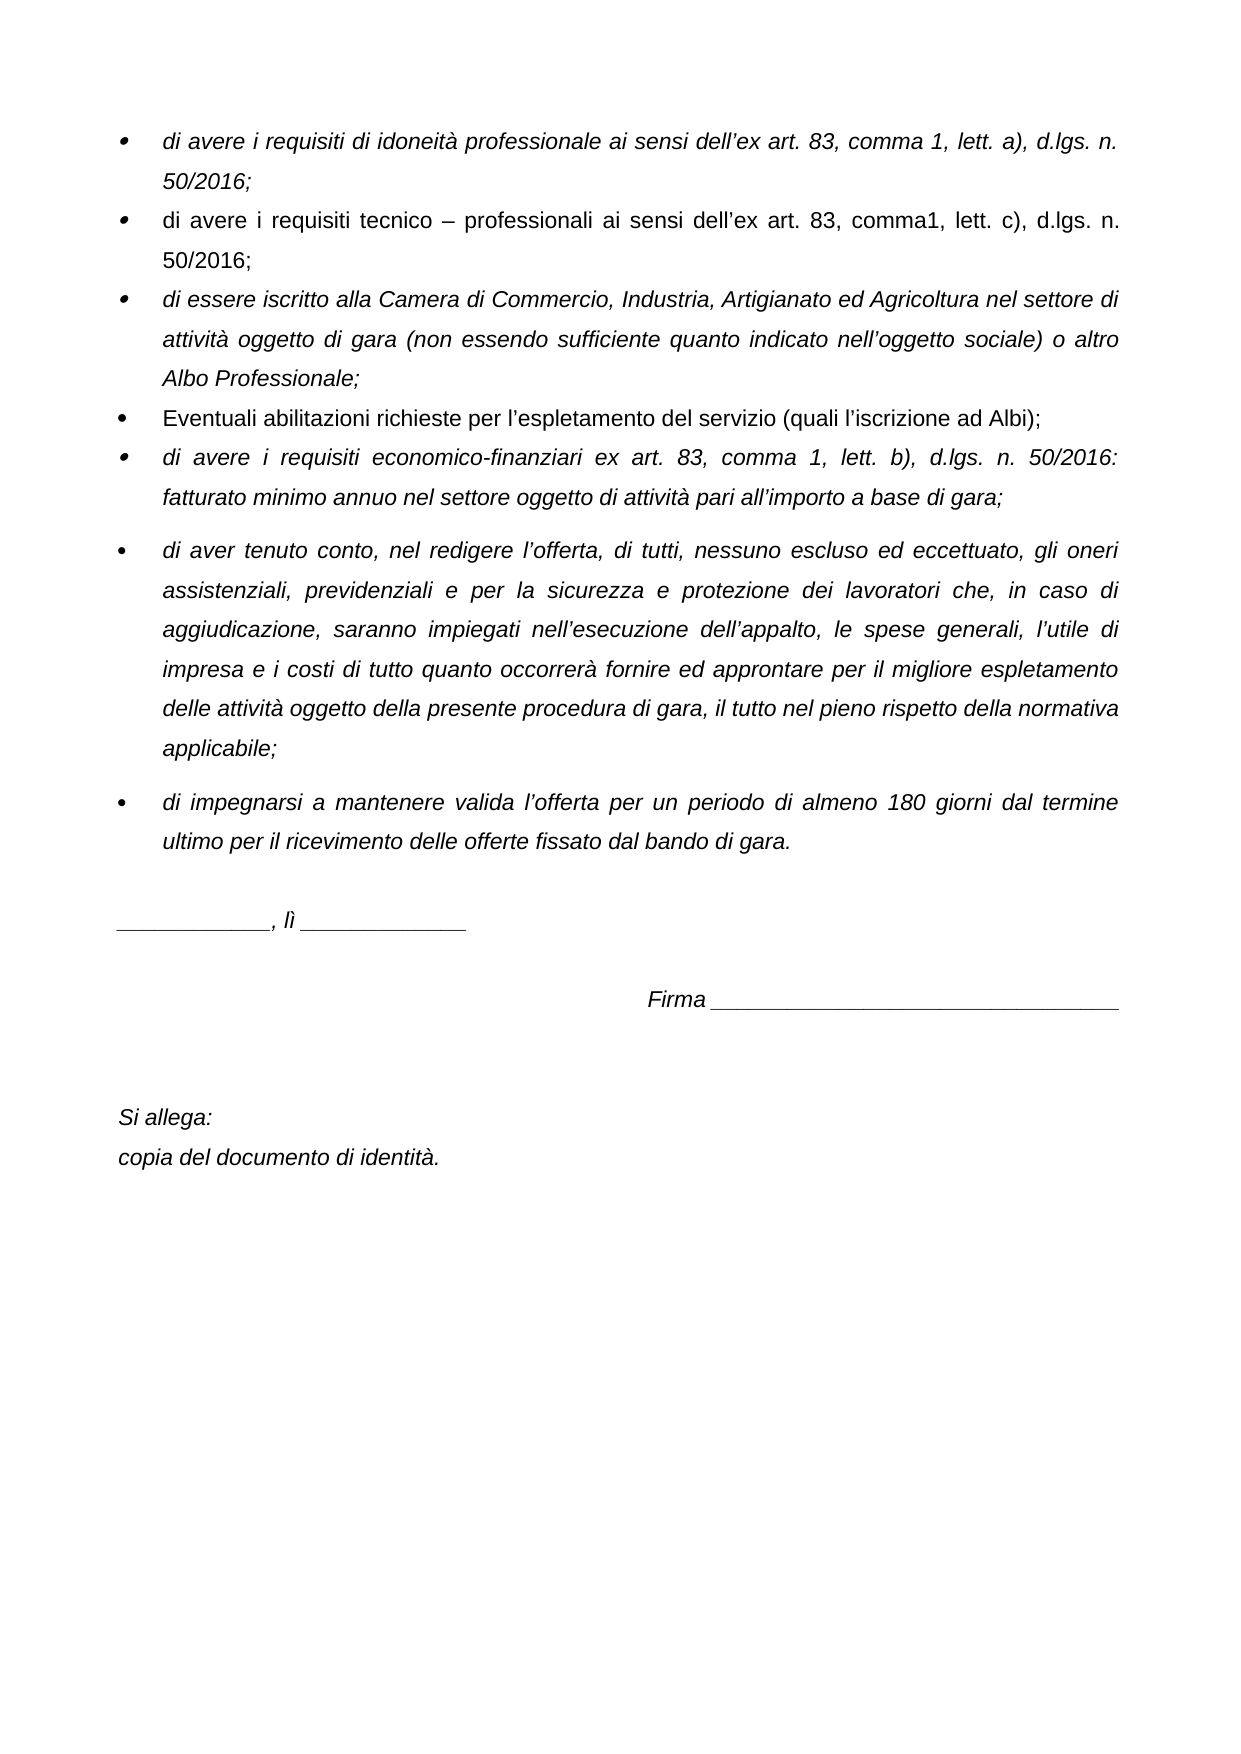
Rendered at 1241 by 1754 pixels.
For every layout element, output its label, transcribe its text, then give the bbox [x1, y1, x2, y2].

list di avere i requisiti economico-finanziari ex art. 83, comma 1, lett. b), d.lgs. n. 50/2016: fatturato minimo annuo nel settore oggetto di attività pari all’importo a base di gara; [118, 444, 1122, 510]
list Eventuali abilitazioni richieste per l’espletamento del servizio (quali l’iscrizione ad Albi); [118, 405, 1122, 431]
list di avere i requisiti di idoneità professionale ai sensi dell’ex art. 83, comma 1, lett. a), d.lgs. n. 50/2016; [118, 128, 1122, 194]
list di essere iscritto alla Camera di Commercio, Industria, Artigianato ed Agricoltura nel settore di attività oggetto di gara (non essendo sufficiente quanto indicato nell’oggetto sociale) o altro Albo Professionale; [118, 286, 1122, 392]
text Si allega: [118, 1104, 1122, 1131]
text ____________, lì _____________ [118, 907, 1122, 933]
list di impegnarsi a mantenere valida l’offerta per un periodo di almeno 180 giorni dal termine ultimo per il ricevimento delle offerte fissato dal bando di gara. [118, 788, 1122, 854]
text copia del documento di identità. [118, 1144, 1122, 1170]
list di aver tenuto conto, nel redigere l’offerta, di tutti, nessuno escluso ed eccettuato, gli oneri assistenziali, previdenziali e per la sicurezza e protezione dei lavoratori che, in caso di aggiudicazione, saranno impiegati nell’esecuzione dell’appalto, le spese generali, l’utile di impresa e i costi di tutto quanto occorrerà fornire ed approntare per il migliore espletamento delle attività oggetto della presente procedura di gara, il tutto nel pieno rispetto della normativa applicabile; [118, 537, 1122, 761]
list di avere i requisiti tecnico – professionali ai sensi dell’ex art. 83, comma1, lett. c), d.lgs. n. 50/2016; [118, 207, 1122, 273]
text Firma ________________________________ [118, 986, 1122, 1012]
